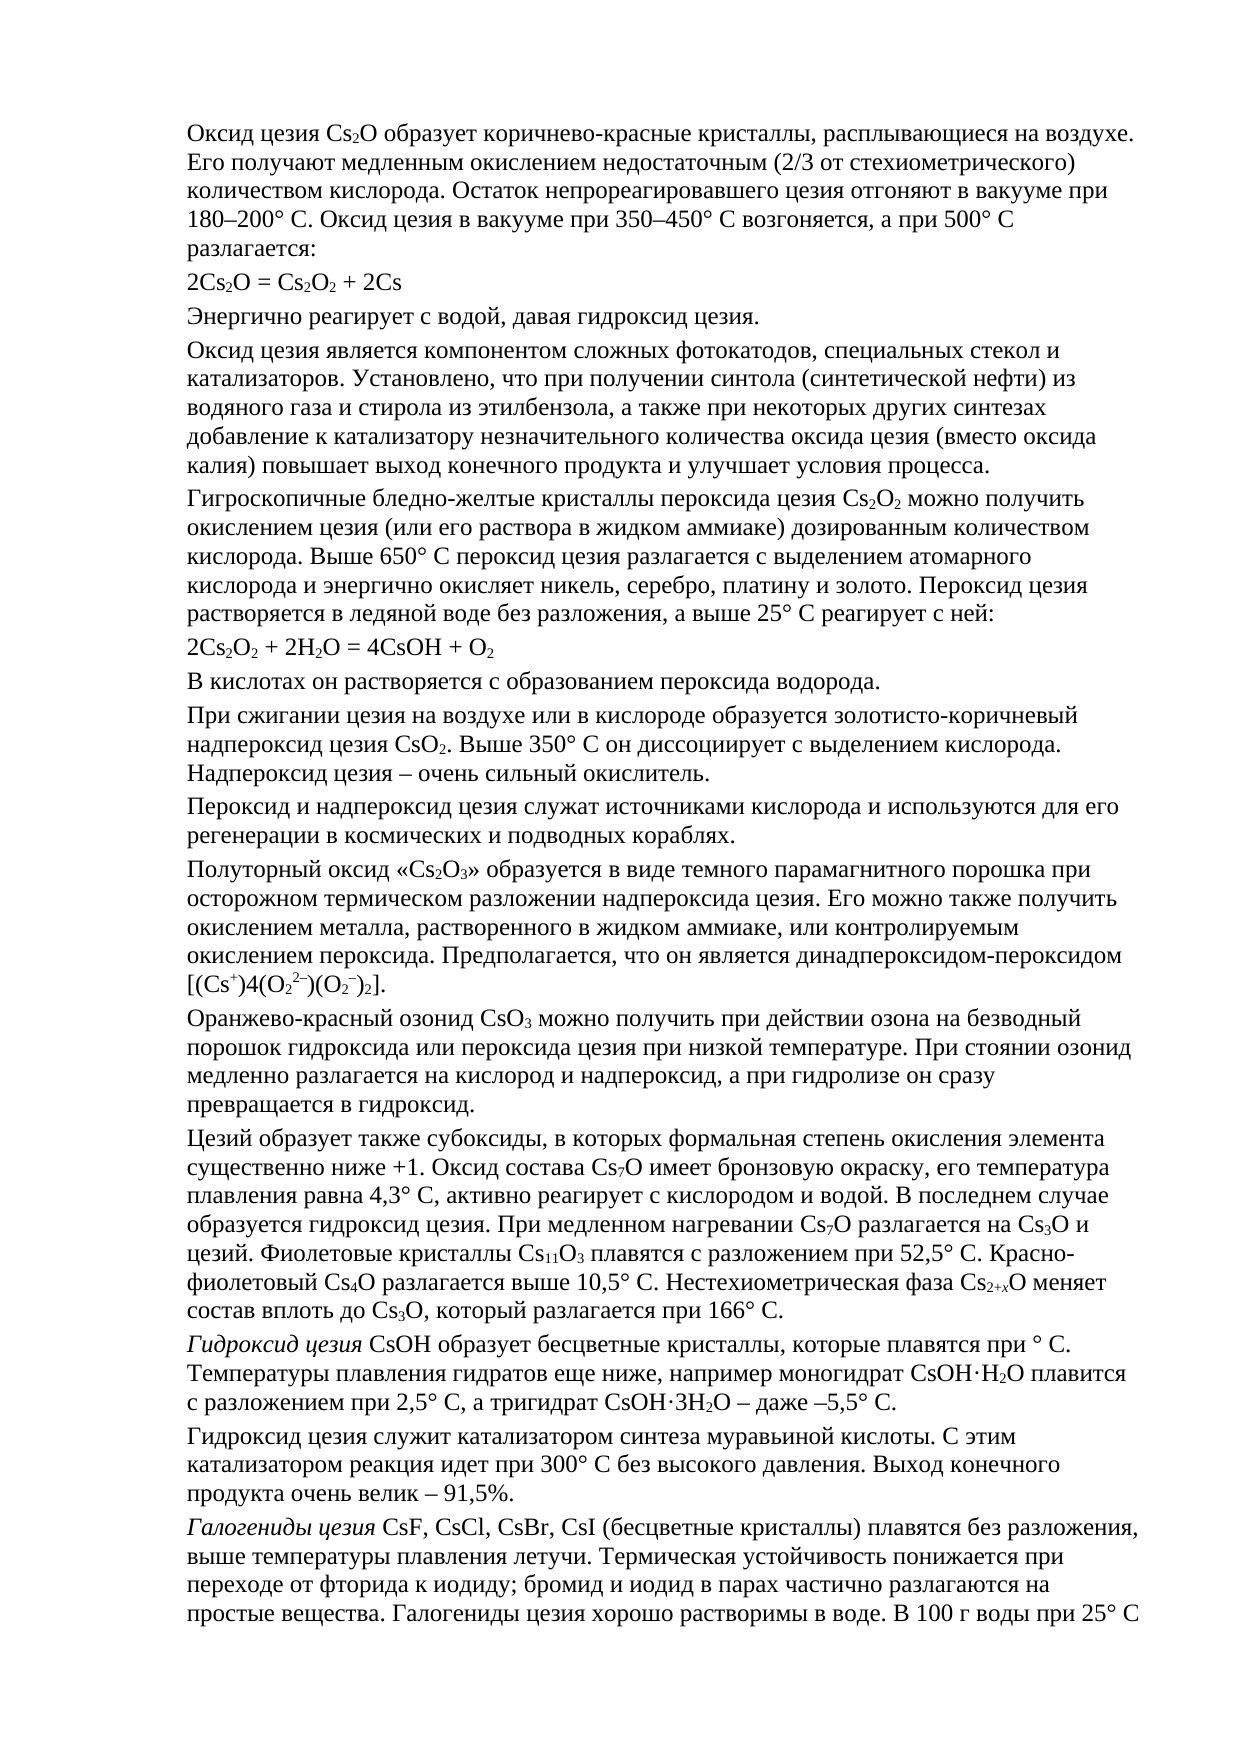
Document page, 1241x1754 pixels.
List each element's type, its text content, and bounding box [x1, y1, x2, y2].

text Гидроксид цезия служит катализатором синтеза муравьиной кислоты. С этим катализатором реакция идет при 300° С без высокого давления. Выход конечного продукта очень велик – 91,5%. [187, 1421, 1142, 1507]
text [187, 1512, 1142, 1627]
text 2Cs2O2 + 2H2O = 4CsOH + O2 [187, 632, 1142, 661]
text Гигроскопичные бледно-желтые кристаллы пероксида цезия Cs2O2 можно получить окислением цезия (или его раствора в жидком аммиаке) дозированным количеством кислорода. Выше 650° С пероксид цезия разлагается с выделением атомарного кислорода и энергично окисляет никель, серебро, платину и золото. Пероксид цезия растворяется в ледяной воде без разложения, а выше 25° С реагирует с ней: [187, 483, 1142, 627]
text Полуторный оксид «Cs2О3» образуется в виде темного парамагнитного порошка при осторожном термическом разложении надпероксида цезия. Его можно также получить окислением металла, растворенного в жидком аммиаке, или контролируемым окислением пероксида. Предполагается, что он является динадпероксидом-пероксидом [(Cs+)4(O22–)(O2–)2]. [187, 854, 1142, 998]
text Оксид цезия является компонентом сложных фотокатодов, специальных стекол и катализаторов. Установлено, что при получении синтола (синтетической нефти) из водяного газа и стирола из этилбензола, а также при некоторых других синтезах добавление к катализатору незначительного количества оксида цезия (вместо оксида калия) повышает выход конечного продукта и улучшает условия процесса. [187, 335, 1142, 478]
text При сжигании цезия на воздухе или в кислороде образуется золотисто-коричневый надпероксид цезия CsO2. Выше 350° С он диссоциирует с выделением кислорода. Надпероксид цезия – очень сильный окислитель. [187, 700, 1142, 786]
text Энергично реагирует с водой, давая гидроксид цезия. [187, 301, 1142, 329]
text В кислотах он растворяется с образованием пероксида водорода. [187, 666, 1142, 695]
text Цезий образует также субоксиды, в которых формальная степень окисления элемента существенно ниже +1. Оксид состава Cs7O имеет бронзовую окраску, его температура плавления равна 4,3° С, активно реагирует с кислородом и водой. В последнем случае образуется гидроксид цезия. При медленном нагревании Cs7O разлагается на Cs3O и цезий. Фиолетовые кристаллы Cs11O3 плавятся с разложением при 52,5° С. Красно-фиолетовый Cs4O разлагается выше 10,5° С. Нестехиометрическая фаза Cs2+xO меняет состав вплоть до Cs3O, который разлагается при 166° С. [187, 1123, 1142, 1324]
text 2Cs2O = Cs2O2 + 2Cs [187, 267, 1142, 296]
text Оранжево-красный озонид CsО3 можно получить при действии озона на безводный порошок гидроксида или пероксида цезия при низкой температуре. При стоянии озонид медленно разлагается на кислород и надпероксид, а при гидролизе он сразу превращается в гидроксид. [187, 1003, 1142, 1118]
text Оксид цезия Cs2O образует коричнево-красные кристаллы, расплывающиеся на воздухе. Его получают медленным окислением недостаточным (2/3 от стехиометрического) количеством кислорода. Остаток непрореагировавшего цезия отгоняют в вакууме при 180–200° С. Оксид цезия в вакууме при 350–450° С возгоняется, а при 500° С разлагается: [187, 118, 1142, 262]
text Гидроксид цезия CsOH образует бесцветные кристаллы, которые плавятся при ° С. Температуры плавления гидратов еще ниже, например моногидрат CsOH·H2O плавится с разложением при 2,5° С, а тригидрат CsOH·3H2O – даже –5,5° С. [187, 1329, 1142, 1416]
text Пероксид и надпероксид цезия служат источниками кислорода и используются для его регенерации в космических и подводных кораблях. [187, 791, 1142, 849]
